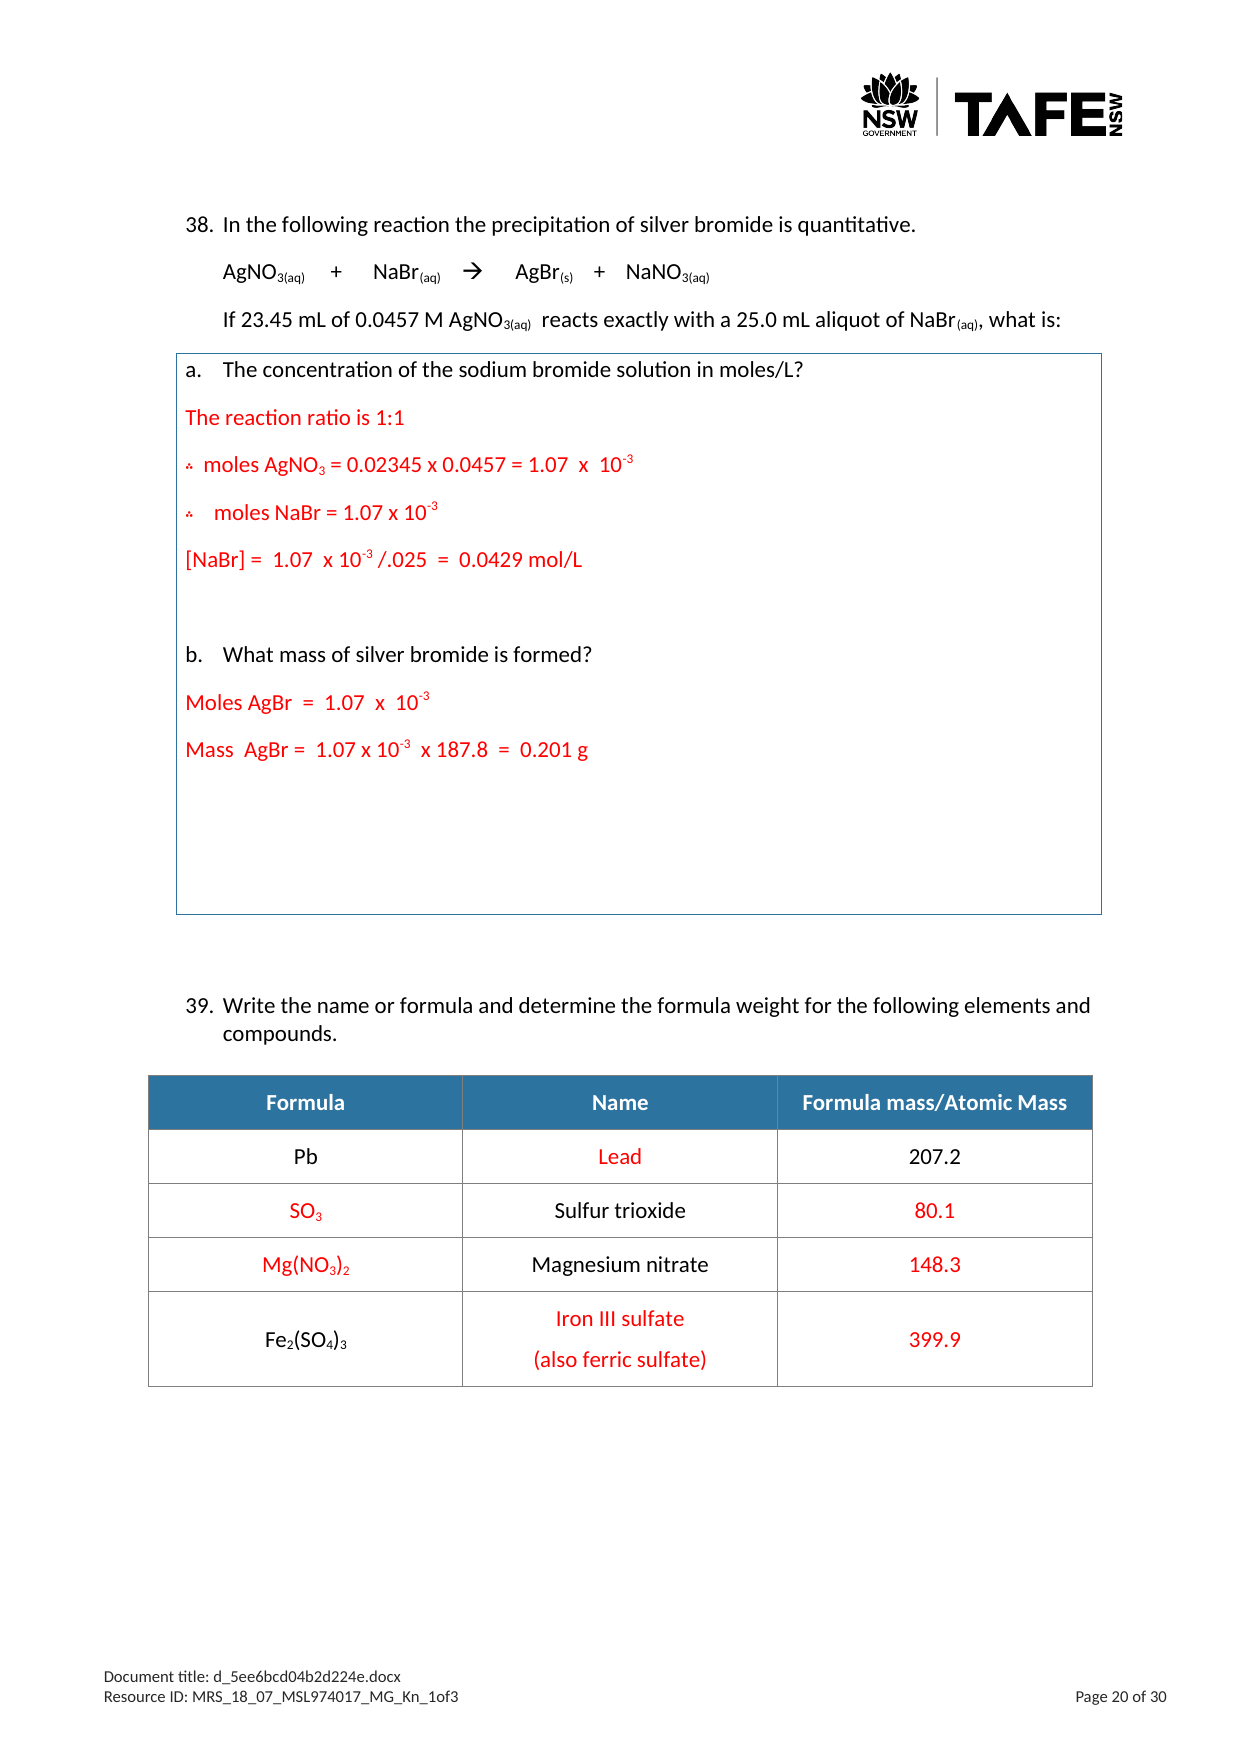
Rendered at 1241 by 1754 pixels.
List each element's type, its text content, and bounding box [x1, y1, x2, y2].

list The concentration of the sodium bromide solution in moles/L? [177, 354, 1101, 383]
text ؞ moles AgNO3 = 0.02345 x 0.0457 = 1.07 x 10-3 [177, 447, 1101, 478]
table_cell Sulfur trioxide [463, 1184, 777, 1237]
text AgNO3(aq) + NaBr(aq) AgBr(s) + NaNO3(aq) [223, 257, 1092, 285]
table_cell 207.2 [778, 1130, 1092, 1183]
text The reaction ratio is 1:1 [177, 400, 1101, 431]
table_cell Lead [463, 1130, 777, 1183]
list What mass of silver bromide is formed? [177, 637, 1101, 668]
text [NaBr] = 1.07 x 10-3 /.025 = 0.0429 mol/L [177, 542, 1101, 573]
table_header Name [463, 1076, 777, 1129]
table_cell Pb [149, 1130, 462, 1183]
picture [861, 71, 1123, 137]
table_header Formula mass/Atomic Mass [778, 1076, 1092, 1129]
table_cell Mg(NO3)2 [149, 1238, 462, 1291]
text Mass AgBr = 1.07 x 10-3 x 187.8 = 0.201 g [177, 732, 1101, 763]
table_cell Fe2(SO4)3 [149, 1292, 462, 1386]
text If 23.45 mL of 0.0457 M AgNO3(aq) reacts exactly with a 25.0 mL aliquot of NaBr(aq), what is: [223, 305, 1092, 333]
table_cell SO3 [149, 1184, 462, 1237]
table_cell Magnesium nitrate [463, 1238, 777, 1291]
list In the following reaction the precipitation of silver bromide is quantitative. [185, 210, 1092, 238]
text ؞ moles NaBr = 1.07 x 10-3 [177, 495, 1101, 526]
table_cell 148.3 [778, 1238, 1092, 1291]
table_header Formula [149, 1076, 462, 1129]
list Write the name or formula and determine the formula weight for the following elements and compounds. [185, 991, 1092, 1047]
table_cell Iron III sulfate (also ferric sulfate) [463, 1292, 777, 1386]
text Moles AgBr = 1.07 x 10-3 [177, 685, 1101, 716]
table_cell 399.9 [778, 1292, 1092, 1386]
table_cell 80.1 [778, 1184, 1092, 1237]
